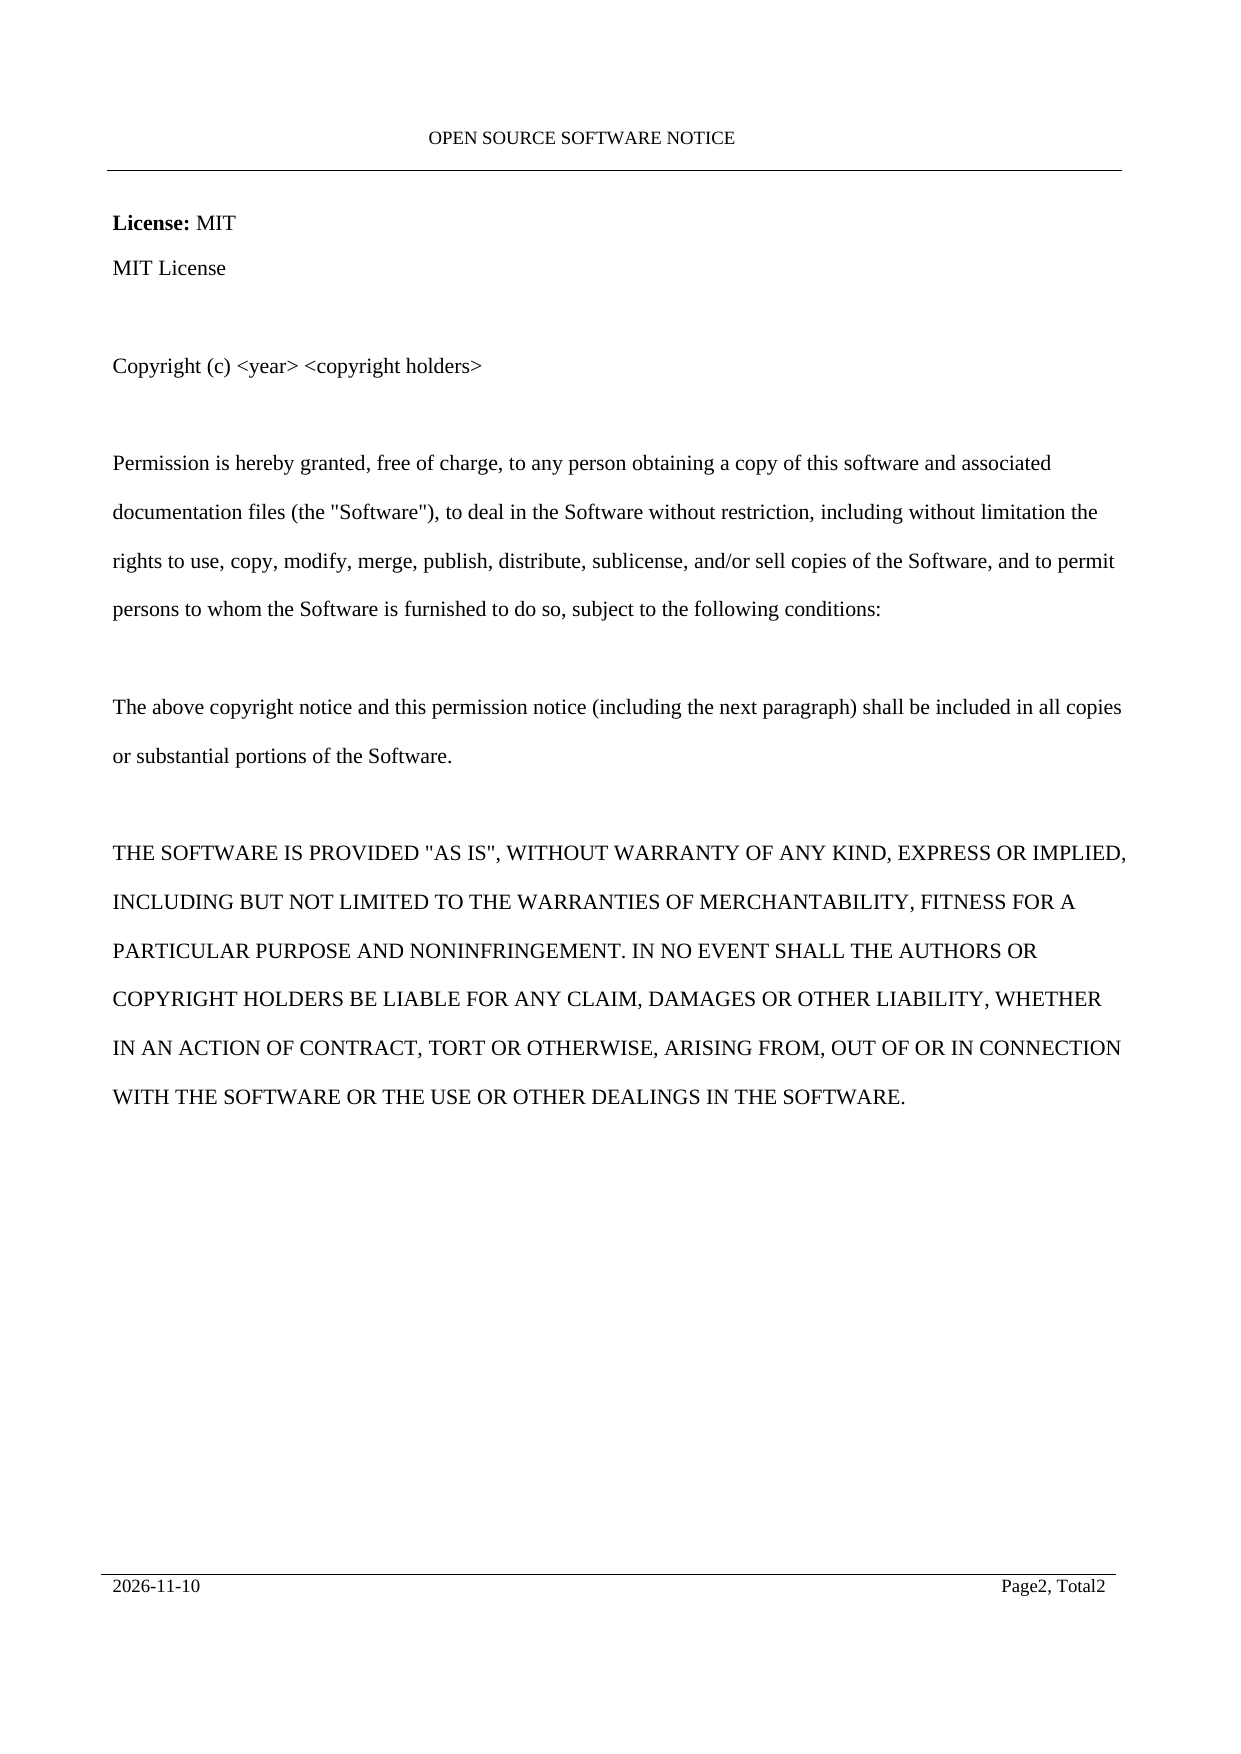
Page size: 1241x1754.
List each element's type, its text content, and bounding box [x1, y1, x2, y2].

text License: MIT [112, 206, 1128, 239]
text MIT License Copyright (c) <year> <copyright holders> Permission is hereby granted, free of charge, to any person obtaining a copy of this software and associated documentation files (the "Software"), to deal in the Software without restriction, including without limitation the rights to use, copy, modify, merge, publish, distribute, sublicense, and/or sell copies of the Software, and to permit persons to whom the Software is furnished to do so, subject to the following conditions: The above copyright notice and this permission notice (including the next paragraph) shall be included in all copies or substantial portions of the Software. THE SOFTWARE IS PROVIDED "AS IS", WITHOUT WARRANTY OF ANY KIND, EXPRESS OR IMPLIED, INCLUDING BUT NOT LIMITED TO THE WARRANTIES OF MERCHANTABILITY, FITNESS FOR A PARTICULAR PURPOSE AND NONINFRINGEMENT. IN NO EVENT SHALL THE AUTHORS OR COPYRIGHT HOLDERS BE LIABLE FOR ANY CLAIM, DAMAGES OR OTHER LIABILITY, WHETHER IN AN ACTION OF CONTRACT, TORT OR OTHERWISE, ARISING FROM, OUT OF OR IN CONNECTION WITH THE SOFTWARE OR THE USE OR OTHER DEALINGS IN THE SOFTWARE. [112, 251, 1128, 1113]
